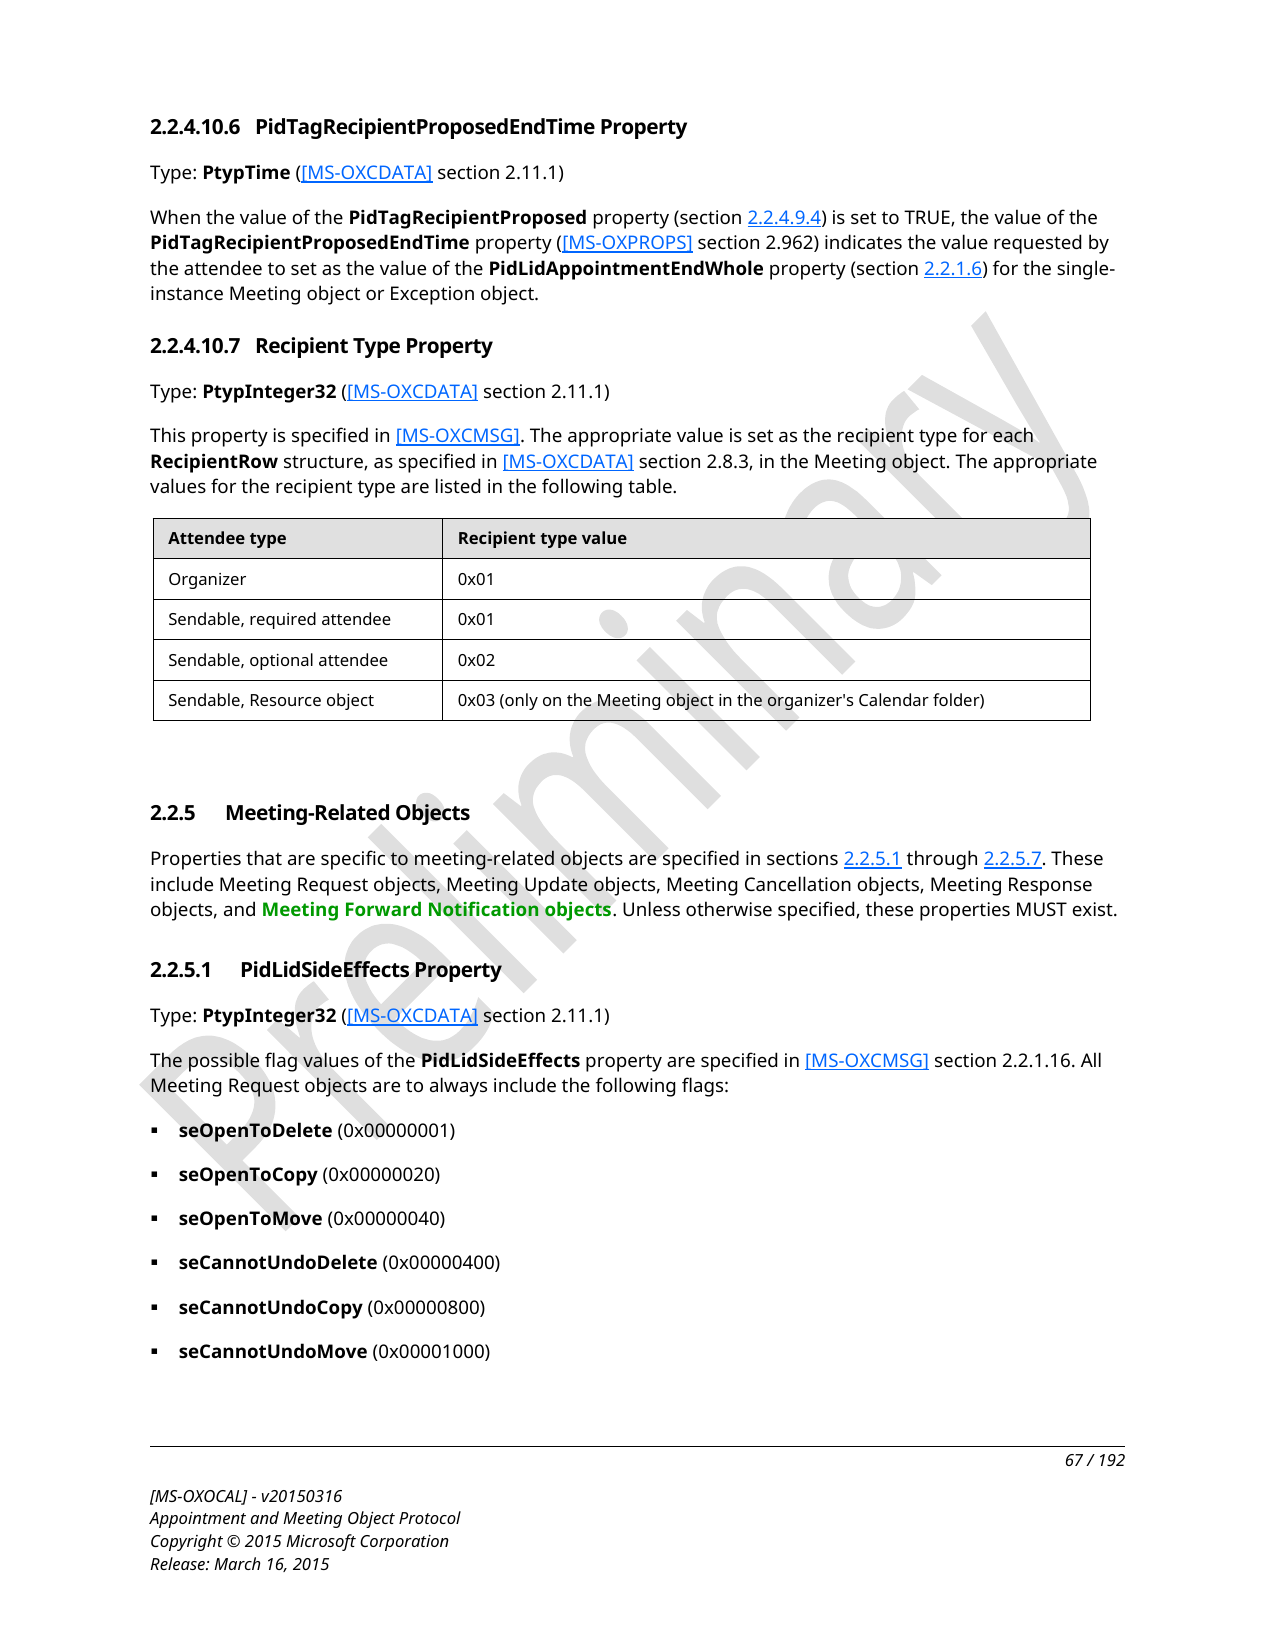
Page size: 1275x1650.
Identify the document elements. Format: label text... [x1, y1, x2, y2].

subtitle PidLidSideEffects Property [150, 956, 1125, 984]
text When the value of the PidTagRecipientProposed property (section 2.2.4.9.4) is set to TRUE, the value of the PidTagRecipientProposedEndTime property ([MS-OXPROPS] section 2.962) indicates the value requested by the attendee to set as the value of the PidLidAppointmentEndWhole property (section 2.2.1.6) for the single-instance Meeting object or Exception object. [150, 204, 1125, 306]
list seCannotUndoCopy (0x00000800) [150, 1294, 1125, 1319]
text Type: PtypInteger32 ([MS-OXCDATA] section 2.11.1) [150, 1003, 1125, 1028]
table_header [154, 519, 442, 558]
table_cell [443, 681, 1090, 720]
list seOpenToMove (0x00000040) [150, 1205, 1125, 1231]
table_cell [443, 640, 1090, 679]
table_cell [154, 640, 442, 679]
subtitle PidTagRecipientProposedEndTime Property [150, 112, 1125, 141]
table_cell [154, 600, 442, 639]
list seCannotUndoDelete (0x00000400) [150, 1250, 1125, 1275]
list seOpenToDelete (0x00000001) [150, 1117, 1125, 1142]
text Type: PtypTime ([MS-OXCDATA] section 2.11.1) [150, 160, 1125, 185]
text Properties that are specific to meeting-related objects are specified in sections 2.2.5.1 through 2.2.5.7. These include Meeting Request objects, Meeting Update objects, Meeting Cancellation objects, Meeting Response objects, and Meeting Forward Notification objects. Unless otherwise specified, these properties MUST exist. [150, 846, 1125, 922]
list seCannotUndoMove (0x00001000) [150, 1338, 1125, 1364]
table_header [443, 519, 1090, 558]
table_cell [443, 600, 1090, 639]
subtitle Meeting-Related Objects [150, 798, 1125, 827]
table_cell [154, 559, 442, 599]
text Type: PtypInteger32 ([MS-OXCDATA] section 2.11.1) [150, 378, 1125, 404]
text This property is specified in [MS-OXCMSG]. The appropriate value is set as the recipient type for each RecipientRow structure, as specified in [MS-OXCDATA] section 2.8.3, in the Meeting object. The appropriate values for the recipient type are listed in the following table. [150, 422, 1125, 499]
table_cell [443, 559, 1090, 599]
list seOpenToCopy (0x00000020) [150, 1161, 1125, 1187]
text The possible flag values of the PidLidSideEffects property are specified in [MS-OXCMSG] section 2.2.1.16. All Meeting Request objects are to always include the following flags: [150, 1047, 1125, 1098]
subtitle Recipient Type Property [150, 331, 1125, 359]
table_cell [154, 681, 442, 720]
